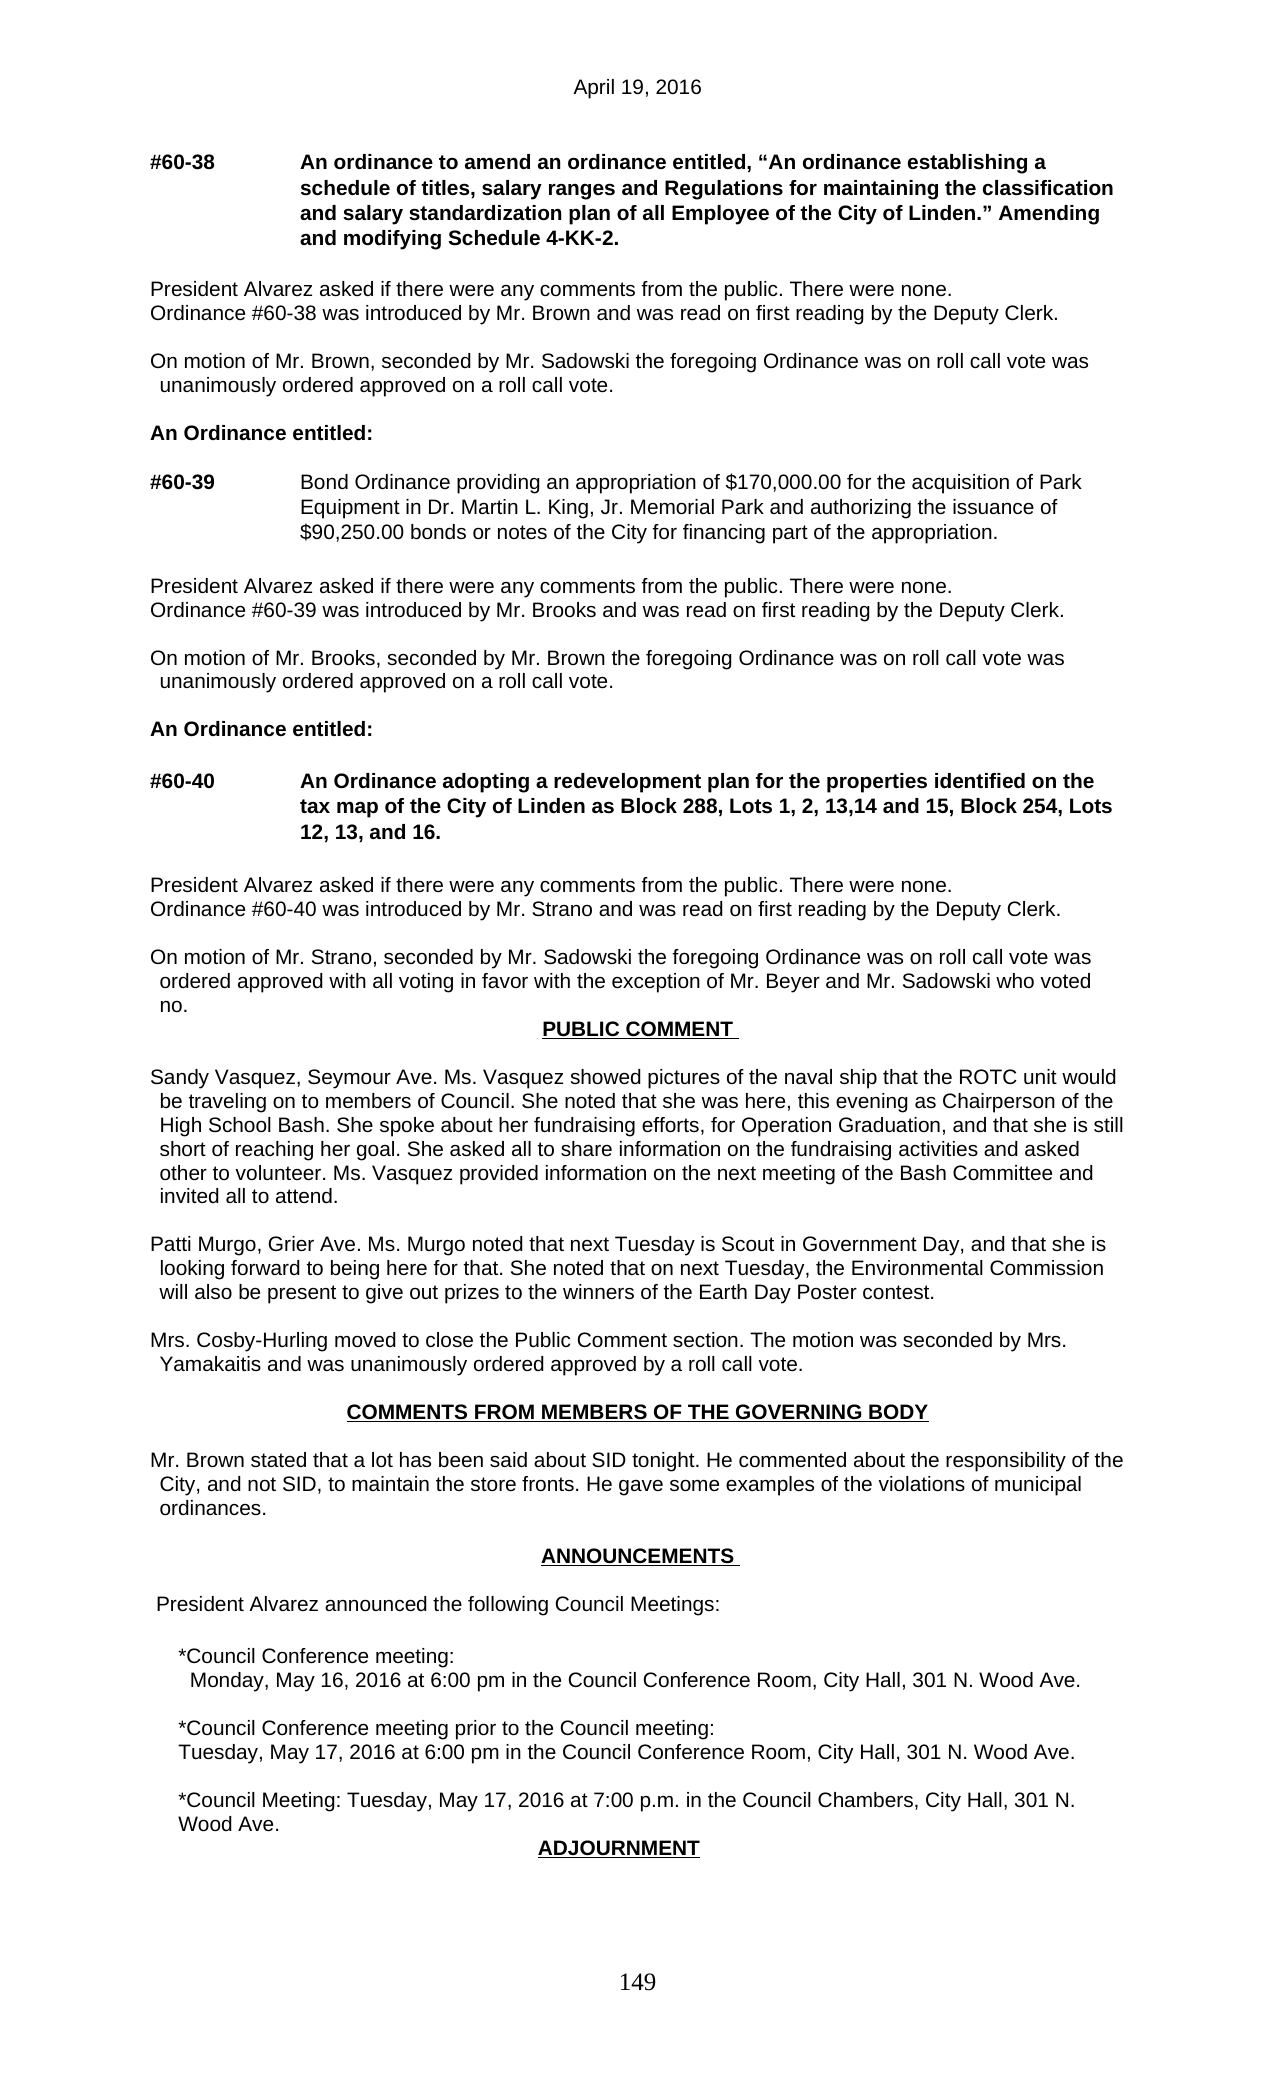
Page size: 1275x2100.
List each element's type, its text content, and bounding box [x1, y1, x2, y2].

text *Council Meeting: Tuesday, May 17, 2016 at 7:00 p.m. in te Council Cambers, City Hall, 301 N. Wood Ave. [103, 1788, 1134, 1836]
text An Ordinance entitled: [150, 420, 1125, 444]
text President Alvarez asked if there were any comments from the public. There were none. [150, 573, 1125, 597]
text *Council Conference meeting: [103, 1644, 1134, 1668]
text Patti Murgo, Grier Ave. Ms. Murgo noted that next Tuesday is Scout in Government Day, and that she is looking forward to being here for that. She noted that on next Tuesday, the Environmental Commission will also be present to give out prizes to the winners of the Earth Day Poster contest. [150, 1232, 1125, 1304]
text Tuesday, May 17, 2016 at 6:00 pm in the Council Conference Room, City Hall, 301 N. Wood Ave. [178, 1740, 1134, 1764]
text Mrs. Cosby-Hurling moved to close the Public Comment section. The motion was seconded by Mrs. Yamakaitis and was unanimously ordered approved by a roll call vote. [150, 1328, 1125, 1376]
text On motion of Mr. Brooks, seconded by Mr. Brown the foregoing Ordinance was on roll call vote was unanimously ordered approved on a roll call vote. [150, 645, 1125, 693]
text An Ordinance entitled: [150, 717, 1125, 741]
text Monday, May 16, 2016 at 6:00 pm in the Council Conference Room, City Hall, 301 N. Wood Ave. [178, 1668, 1134, 1692]
text Ordinance #60-40 was introduced by Mr. Strano and was read on first reading by the Deputy Clerk. [150, 897, 1125, 921]
text PUBLIC COMMENT [150, 1017, 1125, 1041]
text COMMENTS FROM MEMBERS OF THE GOVERNING BODY [150, 1400, 1125, 1424]
text *Council Conference meeting prior to te Council meeting: [178, 1716, 1134, 1740]
text President Alvarez announced the following Council Meetings: [150, 1592, 1134, 1616]
text Ordinance #60-38 was introduced by Mr. Brown and was read on first reading by the Deputy Clerk. [150, 301, 1125, 324]
text #60-39 Bond Ordinance providing an appropriation of $170,000.00 for the acquisition of Park Equipment in Dr. Martin L. King, Jr. Memorial Park and authorizing the issuance of $90,250.00 bonds or notes of the City for financing part of the appropriation. [150, 469, 1125, 544]
text ANNOUNCEMENTS [150, 1544, 1125, 1568]
text On motion of Mr. Strano, seconded by Mr. Sadowski the foregoing Ordinance was on roll call vote was ordered approved with all voting in favor with the exception of Mr. Beyer and Mr. Sadowski who voted no. [150, 945, 1125, 1017]
text Sandy Vasquez, Seymour Ave. Ms. Vasquez showed pictures of the naval ship that the ROTC unit would be traveling on to members of Council. She noted that she was here, this evening as Chairperson of the High School Bash. She spoke about her fundraising efforts, for Operation Graduation, and that she is still short of reaching her goal. She asked all to share information on the fundraising activities and asked other to volunteer. Ms. Vasquez provided information on the next meeting of the Bash Committee and invited all to attend. [150, 1064, 1125, 1208]
text #60-40 An Ordinance adopting a redevelopment plan for the properties identified on the tax map of the City of Linden as Block 288, Lots 1, 2, 13,14 and 15, Block 254, Lots 12, 13, and 16. [150, 769, 1125, 844]
text Mr. Brown stated that a lot has been said about SID tonight. He commented about the responsibility of the City, and not SID, to maintain the store fronts. He gave some examples of the violations of municipal ordinances. [150, 1448, 1125, 1520]
text #60-38 An ordinance to amend an ordinance entitled, “An ordinance establishing a schedule of titles, salary ranges and Regulations for maintaining the classification and salary standardization plan of all Employee of the City of Linden.” Amending and modifying Schedule 4-KK-2. [150, 150, 1125, 250]
text Ordinance #60-39 was introduced by Mr. Brooks and was read on first reading by the Deputy Clerk. [150, 597, 1125, 621]
text President Alvarez asked if there were any comments from the public. There were none. [150, 873, 1125, 897]
text ADJOURNMENT [103, 1836, 1134, 1860]
text President Alvarez asked if there were any comments from the public. There were none. [150, 277, 1125, 301]
text On motion of Mr. Brown, seconded by Mr. Sadowski the foregoing Ordinance was on roll call vote was unanimously ordered approved on a roll call vote. [150, 348, 1125, 396]
